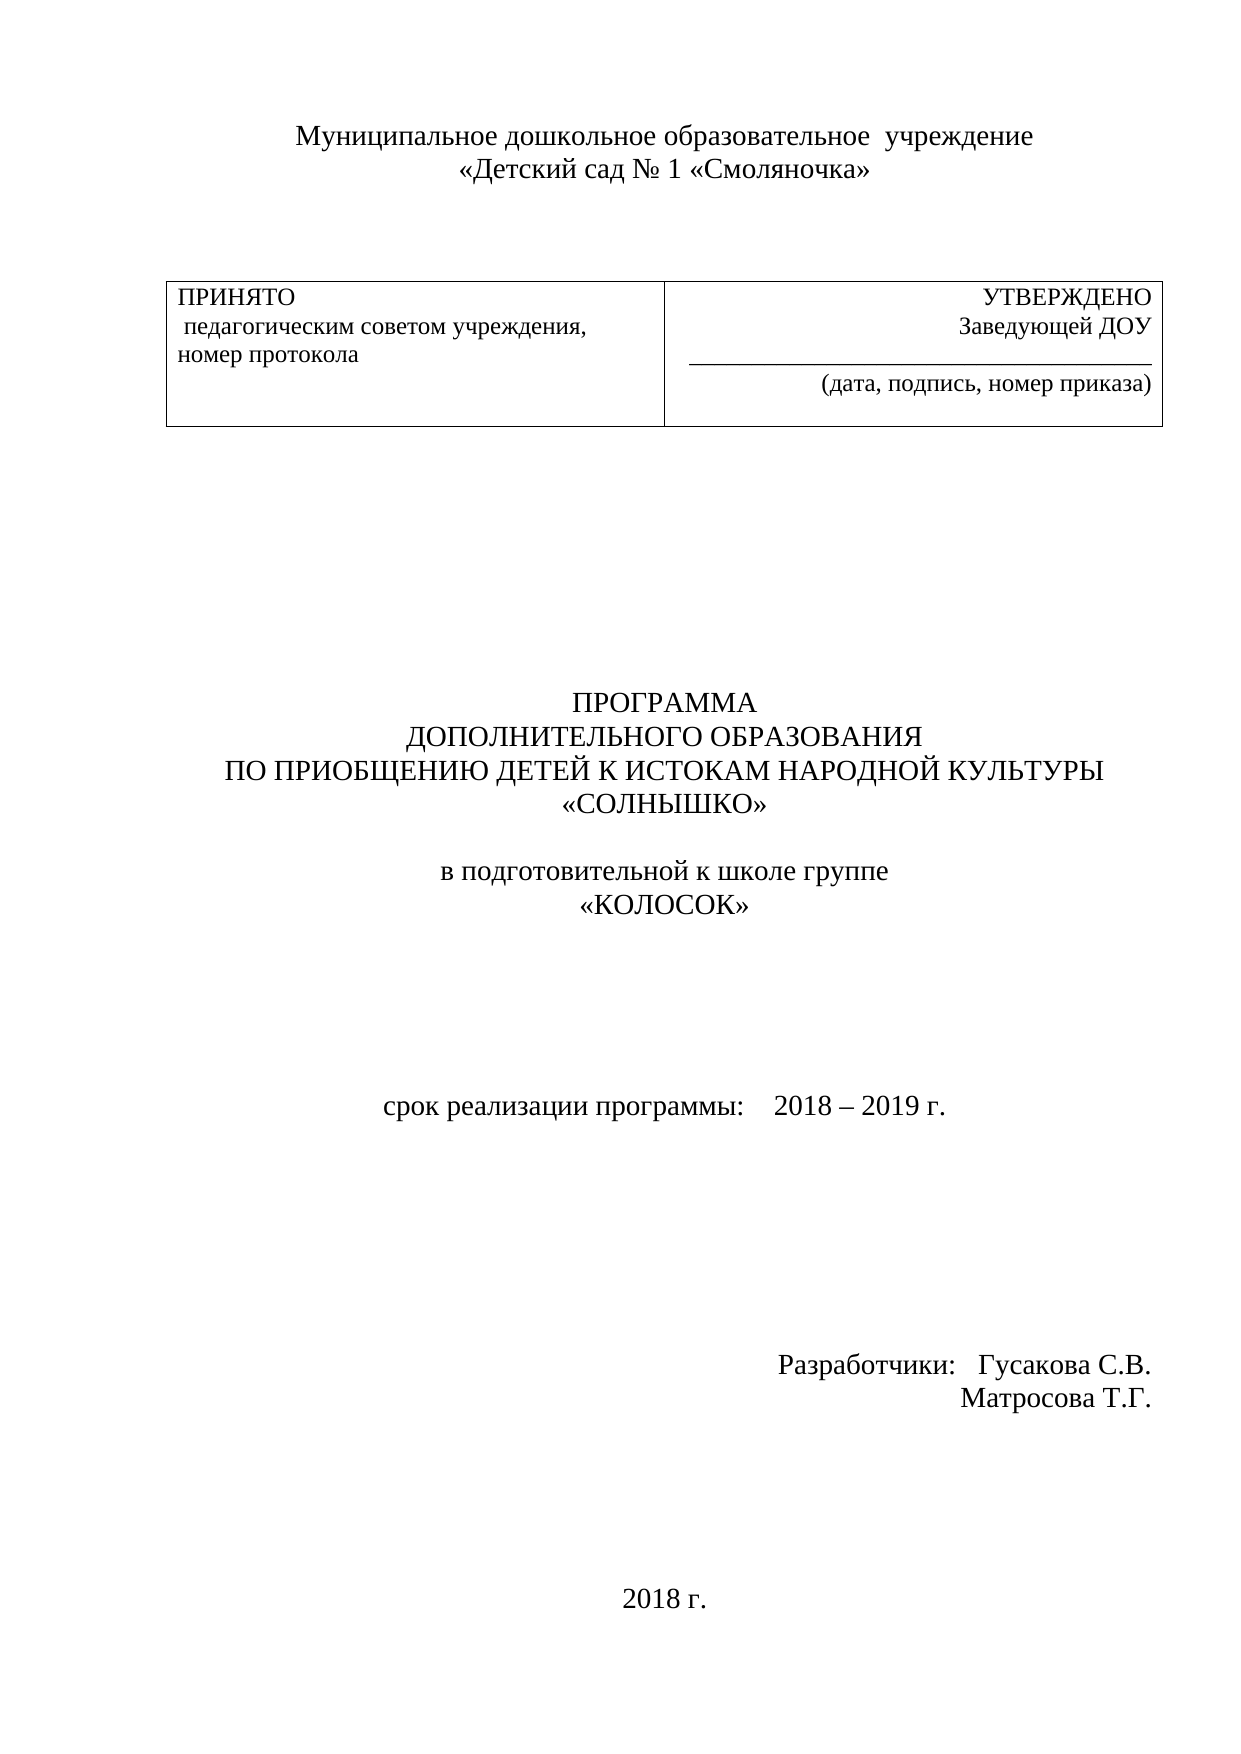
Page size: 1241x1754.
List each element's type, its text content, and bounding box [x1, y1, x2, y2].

text «СОЛНЫШКО» [177, 786, 1152, 820]
text ПО ПРИОБЩЕНИЮ ДЕТЕЙ К ИСТОКАМ НАРОДНОЙ КУЛЬТУРЫ [177, 753, 1152, 786]
text в подготовительной к школе группе [177, 853, 1152, 887]
text 2018 г. [177, 1582, 1152, 1615]
table_header ПРИНЯТО педагогическим советом учреждения, номер протокола [167, 282, 664, 426]
text срок реализации программы: 2018 – 2019 г. [177, 1088, 1152, 1122]
text ПРОГРАММА [177, 686, 1152, 719]
text Муниципальное дошкольное образовательное учреждение [177, 118, 1152, 152]
text Разработчики: Гусакова С.В. [177, 1347, 1152, 1380]
text «Детский сад № 1 «Смоляночка» [177, 152, 1152, 185]
table_header УТВЕРЖДЕНО Заведующей ДОУ _____________________________________ (дата, подпись, номер приказа) [665, 282, 1162, 426]
text «КОЛОСОК» [177, 887, 1152, 920]
text ДОПОЛНИТЕЛЬНОГО ОБРАЗОВАНИЯ [177, 719, 1152, 753]
text Матросова Т.Г. [177, 1380, 1152, 1414]
